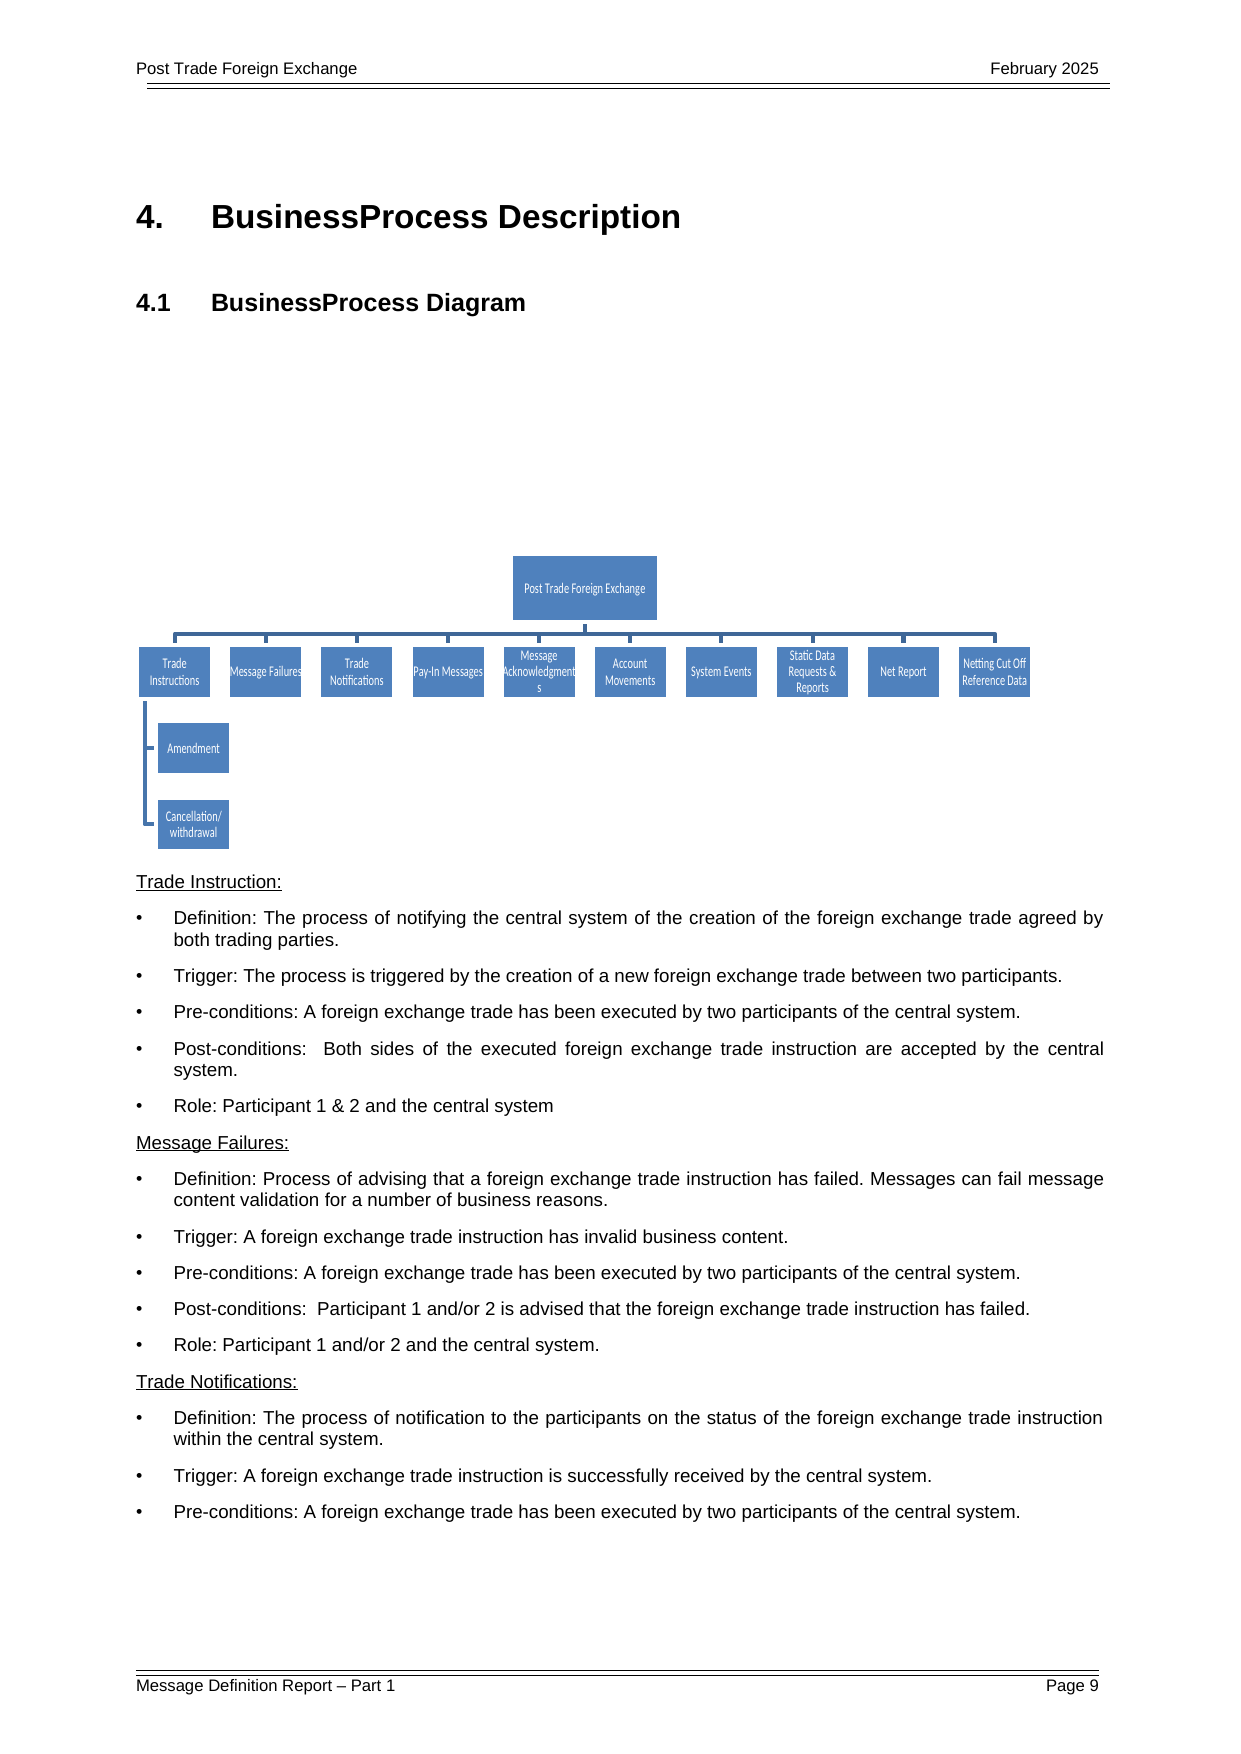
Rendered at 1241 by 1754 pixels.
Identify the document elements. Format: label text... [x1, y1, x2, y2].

subtitle BusinessProcess Diagram [136, 288, 1104, 317]
subtitle BusinessProcess Description [136, 197, 1104, 236]
text Trade Notifications: [136, 1370, 1104, 1392]
list Definition: Process of advising that a foreign exchange trade instruction has failed. Messages can fail message content validation for a number of business reasons. [136, 1168, 1104, 1211]
list Pre-conditions: A foreign exchange trade has been executed by two participants of the central system. [136, 1262, 1104, 1283]
list Role: Participant 1 and/or 2 and the central system. [136, 1334, 1104, 1356]
text Message Failures: [136, 1131, 1104, 1153]
list Pre-conditions: A foreign exchange trade has been executed by two participants of the central system. [136, 1501, 1104, 1522]
list Definition: The process of notification to the participants on the status of the foreign exchange trade instruction within the central system. [136, 1407, 1104, 1450]
list Post-conditions: Both sides of the executed foreign exchange trade instruction are accepted by the central system. [136, 1037, 1104, 1081]
list Pre-conditions: A foreign exchange trade has been executed by two participants of the central system. [136, 1001, 1104, 1023]
list Role: Participant 1 & 2 and the central system [136, 1095, 1104, 1117]
list Trigger: A foreign exchange trade instruction is successfully received by the central system. [136, 1464, 1104, 1486]
list Definition: The process of notifying the central system of the creation of the foreign exchange trade agreed by both trading parties. [136, 907, 1104, 950]
list Post-conditions: Participant 1 and/or 2 is advised that the foreign exchange trade instruction has failed. [136, 1298, 1104, 1319]
list Trigger: A foreign exchange trade instruction has invalid business content. [136, 1225, 1104, 1247]
list Trigger: The process is triggered by the creation of a new foreign exchange trade between two participants. [136, 965, 1104, 987]
text Trade Instruction: [136, 871, 1104, 892]
